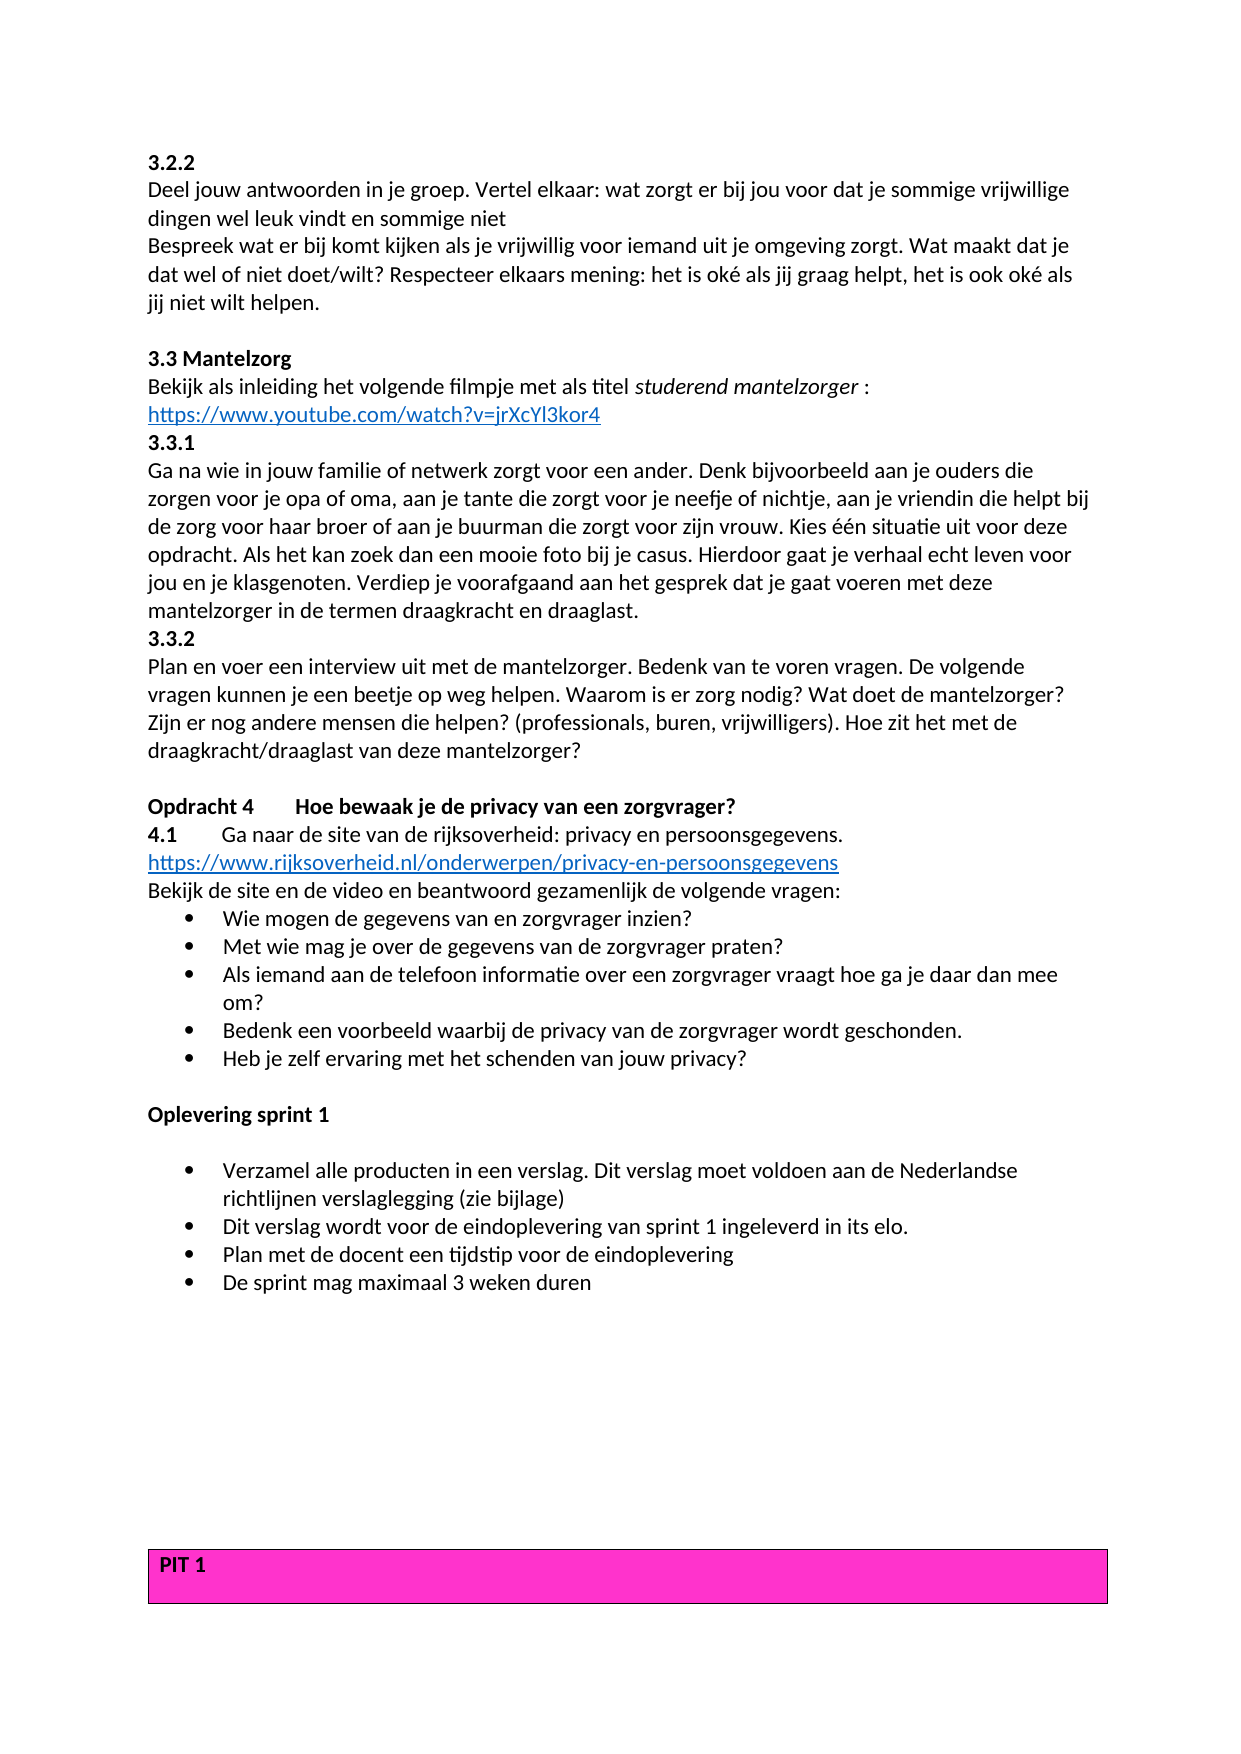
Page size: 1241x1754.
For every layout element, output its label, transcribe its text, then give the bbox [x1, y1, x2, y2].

list De sprint mag maximaal 3 weken duren [185, 1268, 1093, 1296]
text Bekijk de site en de video en beantwoord gezamenlijk de volgende vragen: [148, 876, 1093, 904]
text Bespreek wat er bij komt kijken als je vrijwillig voor iemand uit je omgeving zorgt. Wat maakt dat je dat wel of niet doet/wilt? Respecteer elkaars mening: het is oké als jij graag helpt, het is ook oké als jij niet wilt helpen. [148, 232, 1093, 316]
text https://www.youtube.com/watch?v=jrXcYl3kor4 [148, 400, 1093, 428]
text 3.3.2 [148, 624, 1093, 652]
text Ga na wie in jouw familie of netwerk zorgt voor een ander. Denk bijvoorbeeld aan je ouders die zorgen voor je opa of oma, aan je tante die zorgt voor je neefje of nichtje, aan je vriendin die helpt bij de zorg voor haar broer of aan je buurman die zorgt voor zijn vrouw. Kies één situatie uit voor deze opdracht. Als het kan zoek dan een mooie foto bij je casus. Hierdoor gaat je verhaal echt leven voor jou en je klasgenoten. Verdiep je voorafgaand aan het gesprek dat je gaat voeren met deze mantelzorger in de termen draagkracht en draaglast. [148, 456, 1093, 624]
text Bekijk als inleiding het volgende filmpje met als titel studerend mantelzorger : [148, 372, 1093, 400]
list Verzamel alle producten in een verslag. Dit verslag moet voldoen aan de Nederlandse richtlijnen verslaglegging (zie bijlage) [185, 1156, 1093, 1212]
text Plan en voer een interview uit met de mantelzorger. Bedenk van te voren vragen. De volgende vragen kunnen je een beetje op weg helpen. Waarom is er zorg nodig? Wat doet de mantelzorger? [148, 652, 1093, 708]
list Heb je zelf ervaring met het schenden van jouw privacy? [185, 1044, 1093, 1072]
text Opdracht 4 Hoe bewaak je de privacy van een zorgvrager? [148, 792, 1093, 820]
text 4.1 Ga naar de site van de rijksoverheid: privacy en persoonsgegevens. [148, 820, 1093, 848]
text https://www.rijksoverheid.nl/onderwerpen/privacy-en-persoonsgegevens [148, 848, 1093, 876]
list Plan met de docent een tijdstip voor de eindoplevering [185, 1240, 1093, 1268]
list Bedenk een voorbeeld waarbij de privacy van de zorgvrager wordt geschonden. [185, 1016, 1093, 1044]
list Dit verslag wordt voor de eindoplevering van sprint 1 ingeleverd in its elo. [185, 1212, 1093, 1240]
text 3.2.2 [148, 148, 1093, 176]
text 3.3 Mantelzorg [148, 344, 1093, 372]
list Als iemand aan de telefoon informatie over een zorgvrager vraagt hoe ga je daar dan mee om? [185, 960, 1093, 1016]
text Zijn er nog andere mensen die helpen? (professionals, buren, vrijwilligers). Hoe zit het met de draagkracht/draaglast van deze mantelzorger? [148, 708, 1093, 764]
list Wie mogen de gegevens van en zorgvrager inzien? [185, 904, 1093, 932]
table_header PIT 1 [149, 1550, 1107, 1603]
text 3.3.1 [148, 428, 1093, 456]
text Deel jouw antwoorden in je groep. Vertel elkaar: wat zorgt er bij jou voor dat je sommige vrijwillige dingen wel leuk vindt en sommige niet [148, 176, 1093, 232]
text Oplevering sprint 1 [148, 1100, 1093, 1128]
list Met wie mag je over de gegevens van de zorgvrager praten? [185, 932, 1093, 960]
